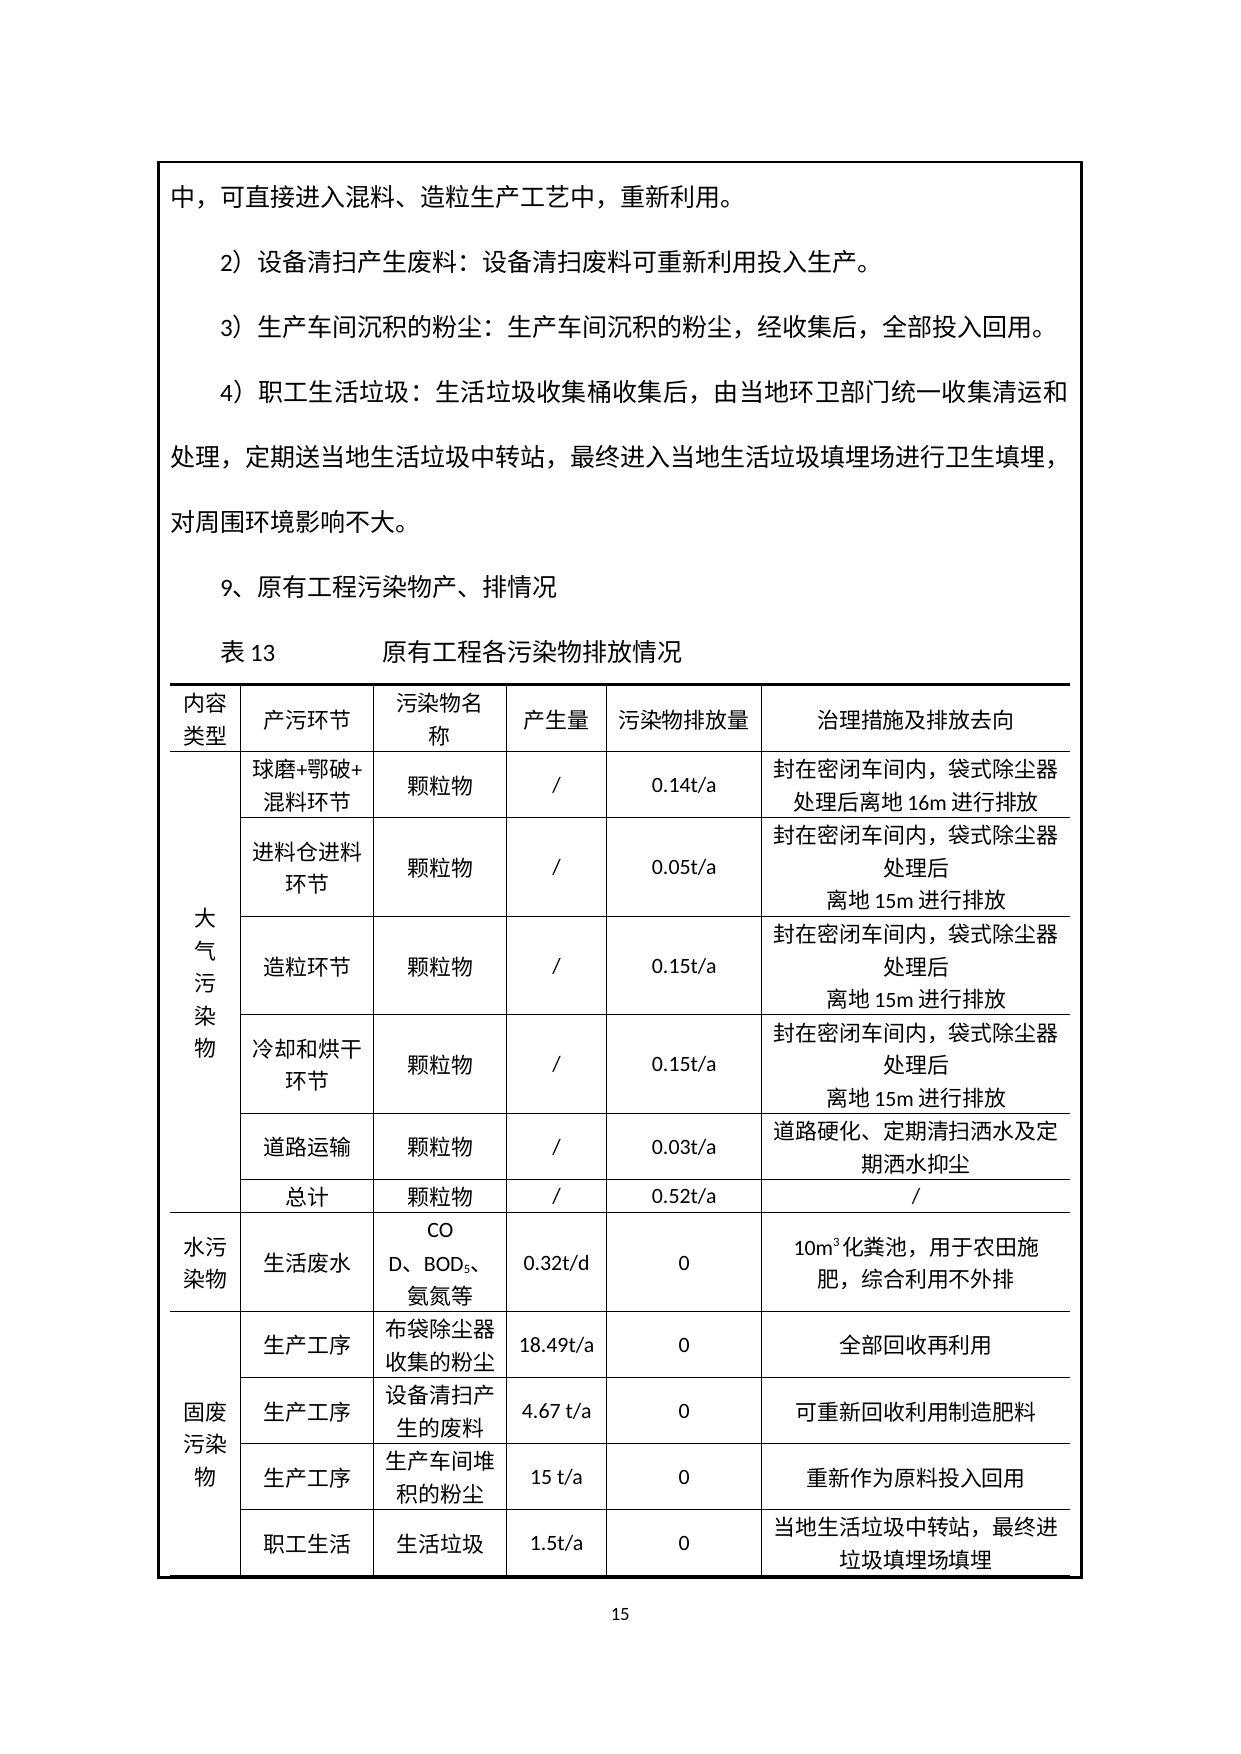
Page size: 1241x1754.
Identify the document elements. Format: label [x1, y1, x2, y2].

table_cell [160, 163, 1080, 1576]
